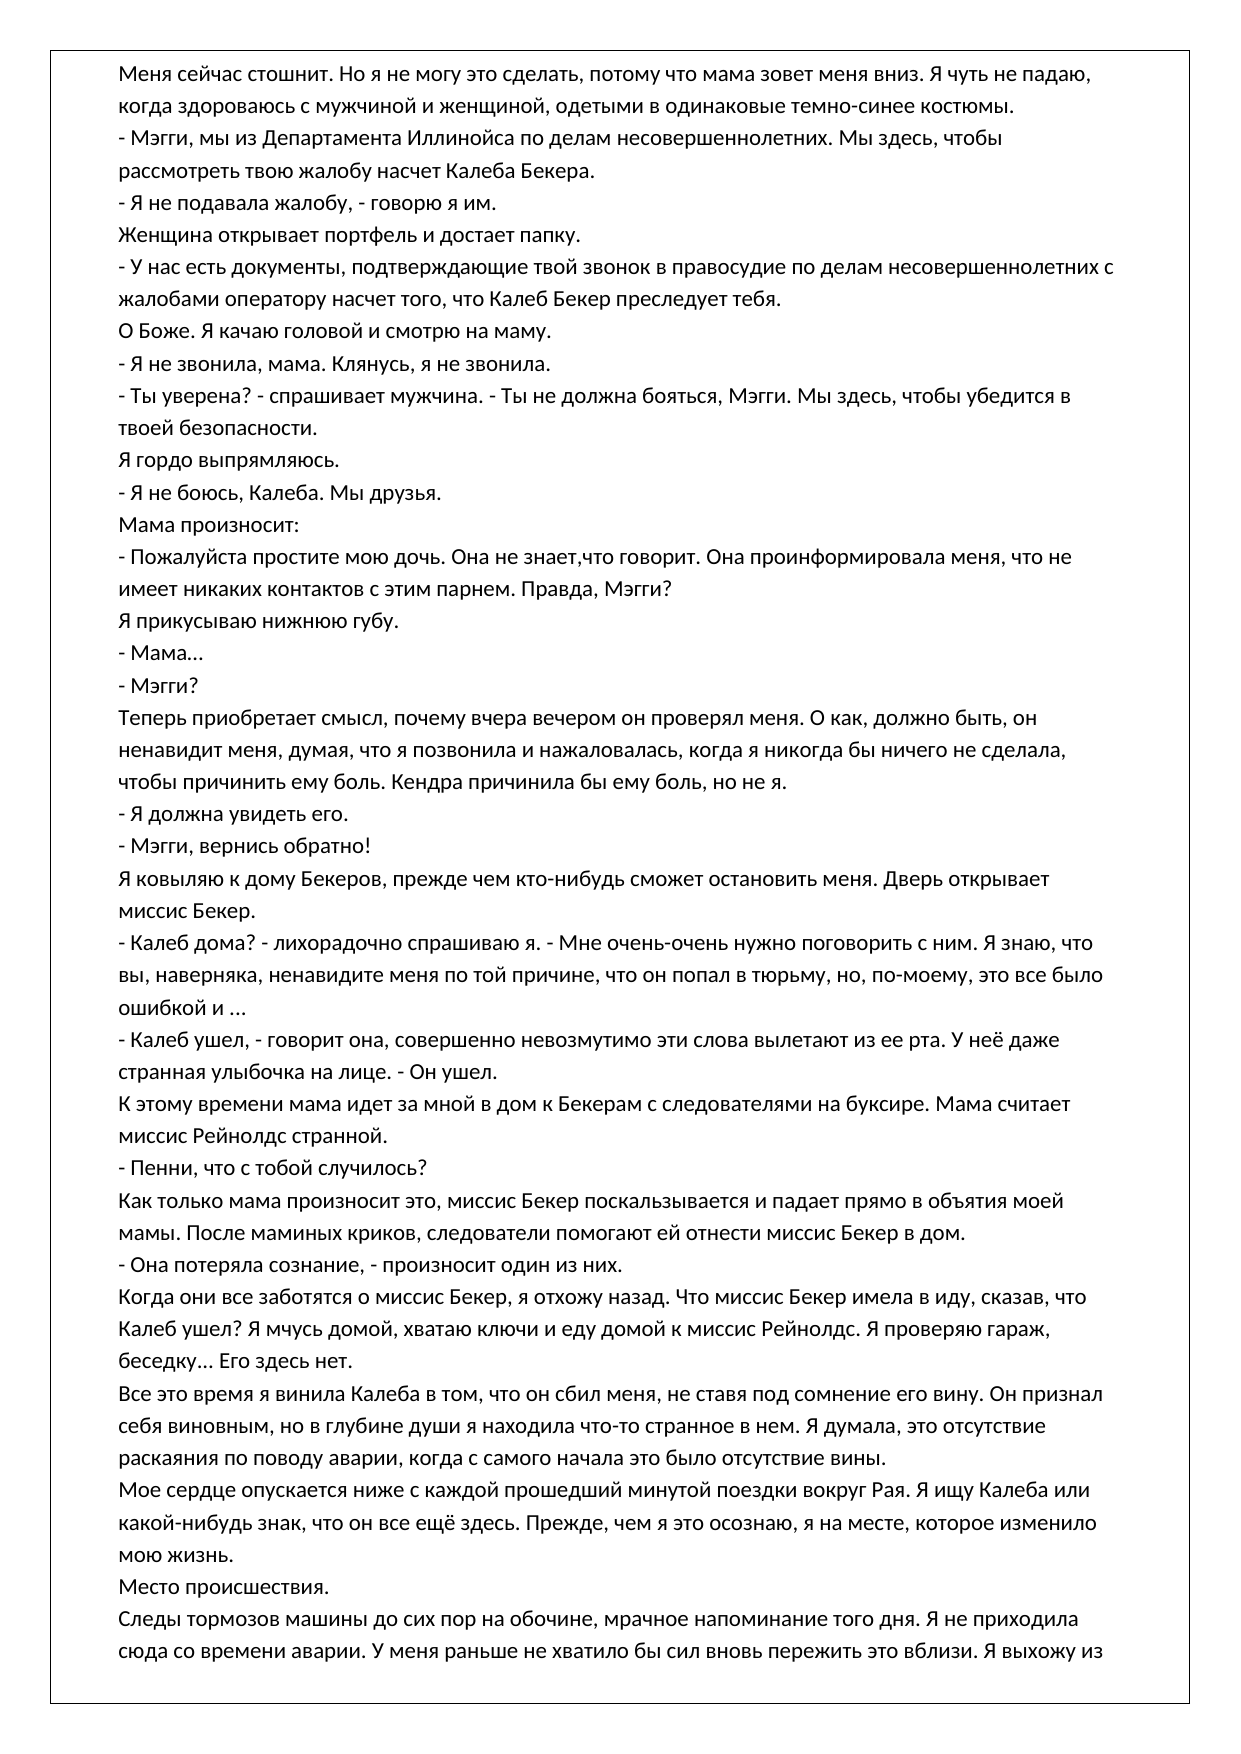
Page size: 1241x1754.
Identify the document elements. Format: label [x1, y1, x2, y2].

text [118, 59, 1122, 1664]
